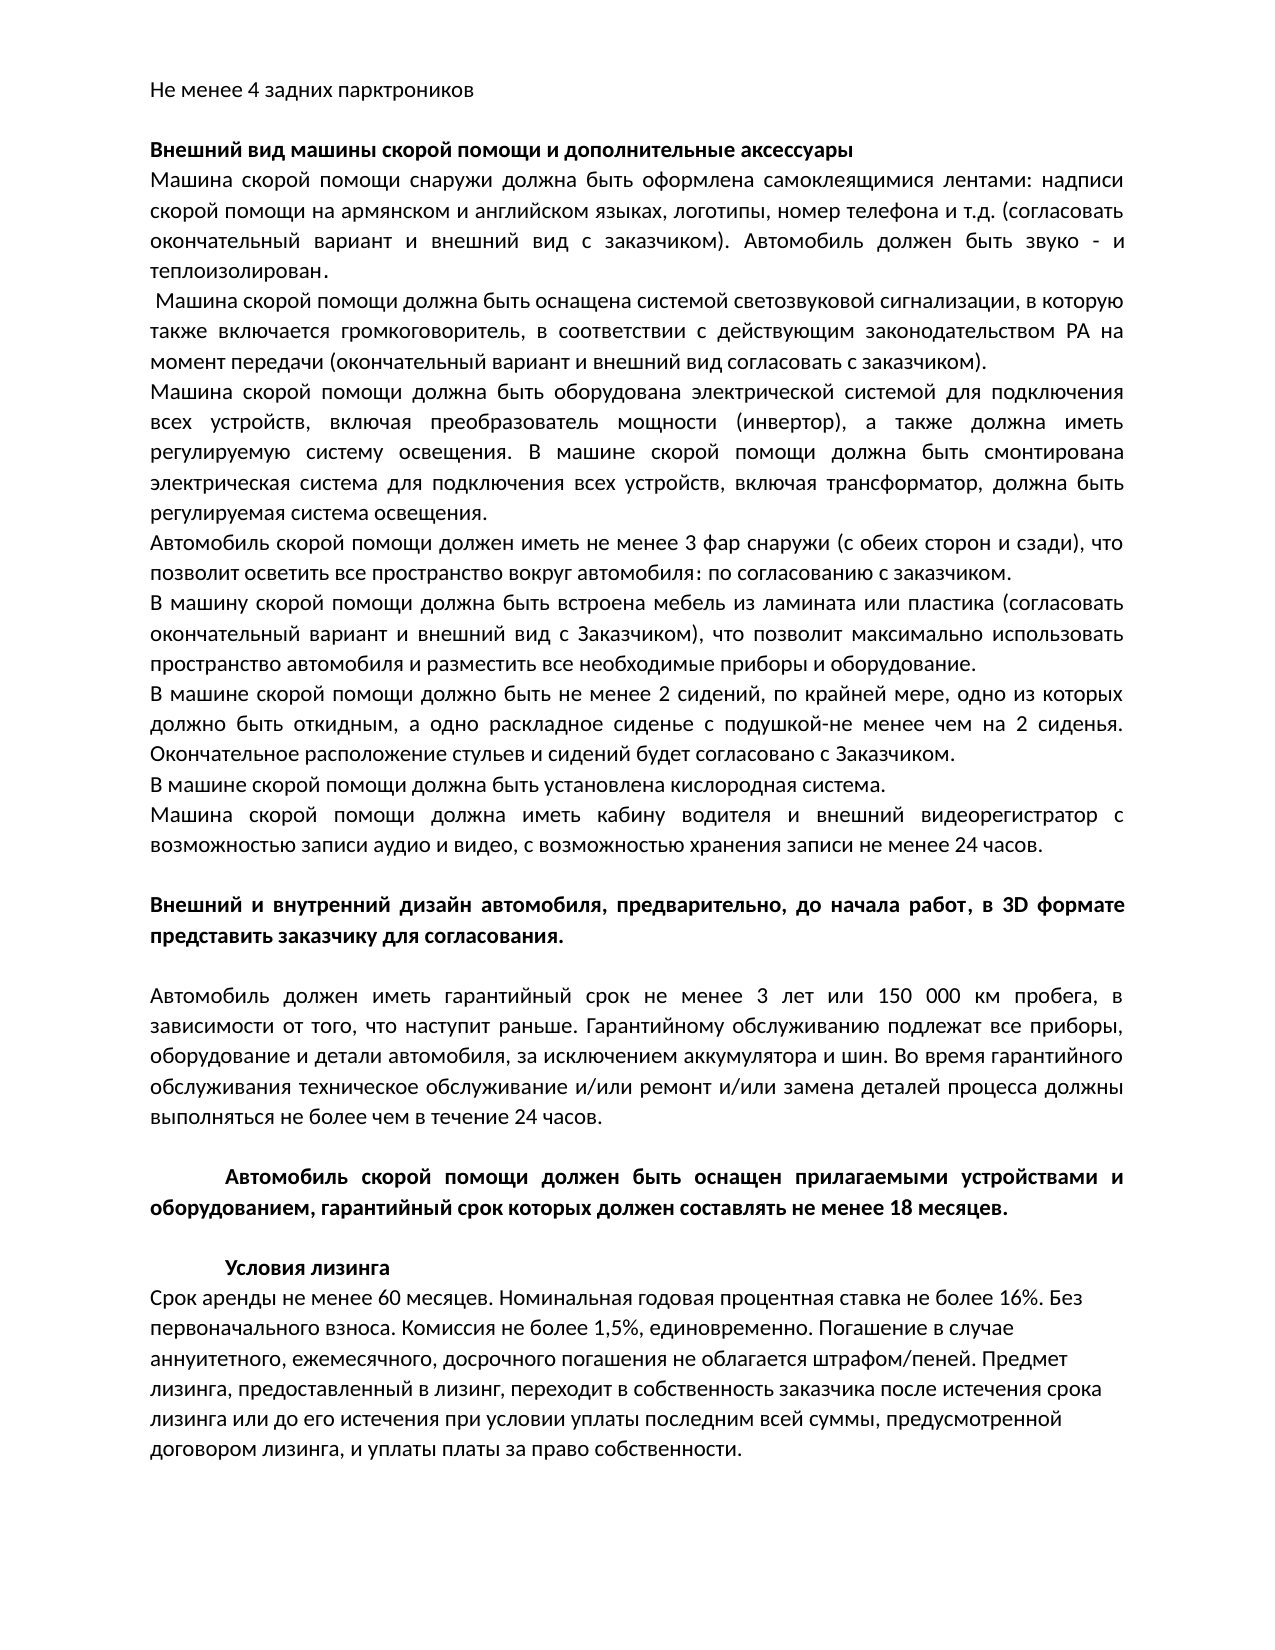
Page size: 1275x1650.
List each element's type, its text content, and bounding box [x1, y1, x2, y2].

text Срок аренды не менее 60 месяцев. Номинальная годовая процентная ставка не более 16%. Без первоначального взноса. Комиссия не более 1,5%, единовременно. Погашение в случае аннуитетного, ежемесячного, досрочного погашения не облагается штрафом/пеней. Предмет лизинга, предоставленный в лизинг, переходит в собственность заказчика после истечения срока лизинга или до его истечения при условии уплаты последним всей суммы, предусмотренной договором лизинга, и уплаты платы за право собственности. [150, 1283, 1125, 1462]
text Машина скорой помощи должна иметь кабину водителя и внешний видеорегистратор с возможностью записи аудио и видео, с возможностью хранения записи не менее 24 часов. [150, 800, 1125, 858]
text Не менее 4 задних парктроников [150, 75, 1125, 103]
text Условия лизинга [150, 1253, 1125, 1281]
text Автомобиль скорой помощи должен быть оснащен прилагаемыми устройствами и оборудованием, гарантийный срок которых должен составлять не менее 18 месяцев. [150, 1162, 1125, 1221]
text Автомобиль скорой помощи должен иметь не менее 3 фар снаружи (с обеих сторон и сзади), что позволит осветить все пространство вокруг автомобиля։ по согласованию с заказчиком. [150, 528, 1125, 586]
text В машину скорой помощи должна быть встроена мебель из ламината или пластика (согласовать окончательный вариант и внешний вид с Заказчиком), что позволит максимально использовать пространство автомобиля и разместить все необходимые приборы и оборудование. [150, 588, 1125, 677]
text Внешний и внутренний дизайн автомобиля, предварительно, до начала работ, в 3D формате представить заказчику для согласования. [150, 891, 1125, 949]
text Машина скорой помощи должна быть оборудована электрической системой для подключения всех устройств, включая преобразователь мощности (инвертор), а также должна иметь регулируемую систему освещения. В машине скорой помощи должна быть смонтирована электрическая система для подключения всех устройств, включая трансформатор, должна быть регулируемая система освещения. [150, 377, 1125, 526]
text Внешний вид машины скорой помощи и дополнительные аксессуары [150, 135, 1125, 163]
text Машина скорой помощи снаружи должна быть оформлена самоклеящимися лентами: надписи скорой помощи на армянском и английском языках, логотипы, номер телефона и т.д. (согласовать окончательный вариант и внешний вид с заказчиком). Автомобиль должен быть звуко - и теплоизолирован․ [150, 166, 1125, 284]
text В машине скорой помощи должно быть не менее 2 сидений, по крайней мере, одно из которых должно быть откидным, а одно раскладное сиденье с подушкой-не менее чем на 2 сиденья. Окончательное расположение стульев и сидений будет согласовано с Заказчиком. [150, 679, 1125, 768]
text В машине скорой помощи должна быть установлена кислородная система. [150, 770, 1125, 798]
text Автомобиль должен иметь гарантийный срок не менее 3 лет или 150 000 км пробега, в зависимости от того, что наступит раньше. Гарантийному обслуживанию подлежат все приборы, оборудование и детали автомобиля, за исключением аккумулятора и шин. Во время гарантийного обслуживания техническое обслуживание и/или ремонт и/или замена деталей процесса должны выполняться не более чем в течение 24 часов. [150, 981, 1125, 1130]
text Машина скорой помощи должна быть оснащена системой светозвуковой сигнализации, в которую также включается громкоговоритель, в соответствии с действующим законодательством РА на момент передачи (окончательный вариант и внешний вид согласовать с заказчиком). [150, 286, 1125, 375]
